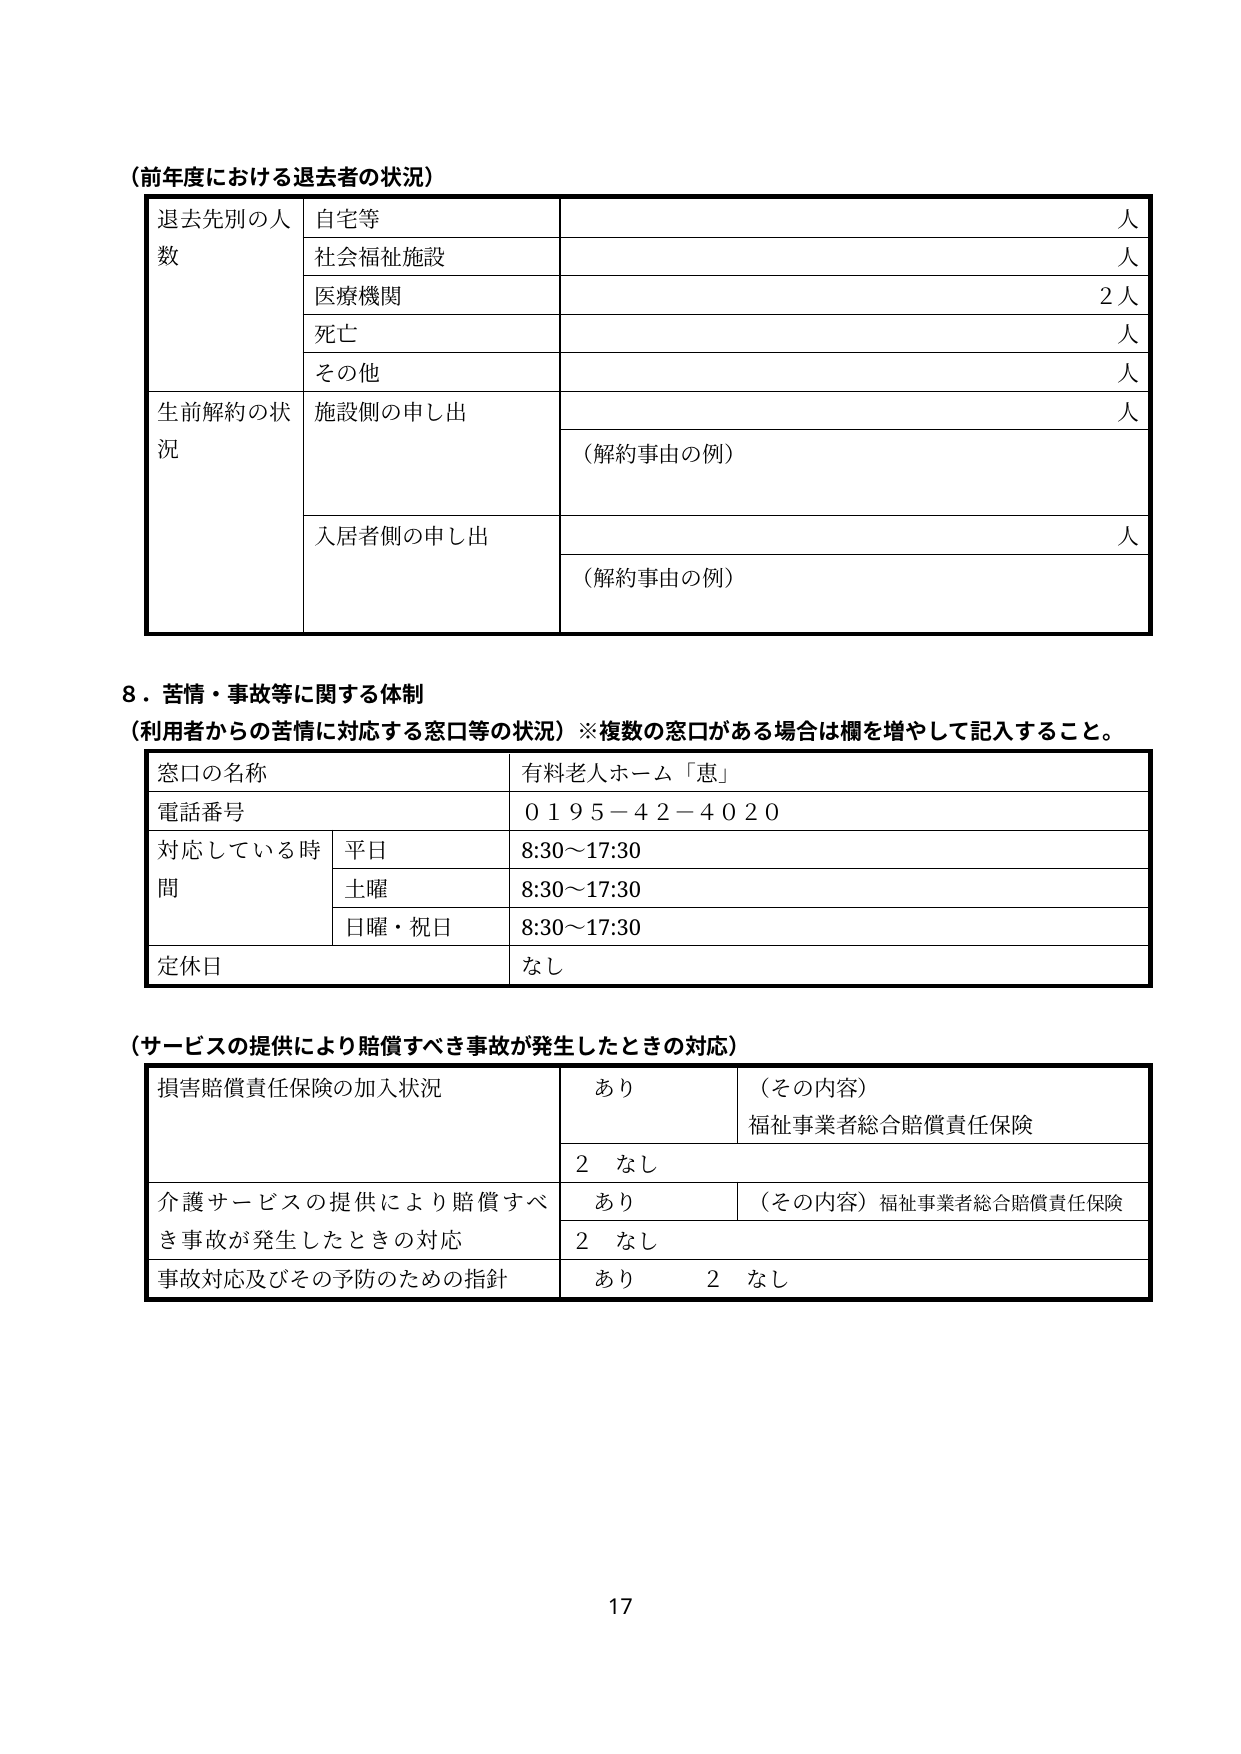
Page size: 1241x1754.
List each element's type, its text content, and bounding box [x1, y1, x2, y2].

table_cell 日曜・祝日 [333, 908, 509, 945]
table_cell 定休日 [149, 946, 509, 984]
table_cell 入居者側の申し出 [304, 516, 559, 632]
table_cell ０１９５－４２－４０２０ [510, 792, 1148, 829]
table_cell 対応している時間 [149, 831, 332, 945]
table_header 人 [561, 199, 1148, 237]
table_cell なし [510, 946, 1148, 984]
table_cell その他 [304, 353, 559, 391]
text （利用者からの苦情に対応する窓口等の状況）※複数の窓口がある場合は欄を増やして記入すること。 [118, 711, 1122, 749]
table_cell （解約事由の例） [561, 555, 1148, 632]
table_cell 人 [561, 516, 1148, 554]
table_header 損害賠償責任保険の加入状況 [149, 1068, 559, 1182]
table_cell あり [561, 1183, 737, 1220]
table_cell 電話番号 [149, 792, 509, 829]
table_cell あり ２ なし [561, 1260, 1148, 1297]
table_header 窓口の名称 [149, 753, 509, 791]
table_cell 事故対応及びその予防のための指針 [149, 1260, 559, 1297]
table_cell （その内容）福祉事業者総合賠償責任保険 [738, 1183, 1148, 1220]
table_cell ２ なし [561, 1144, 1148, 1182]
table_header 自宅等 [304, 199, 559, 237]
text （前年度における退去者の状況） [118, 157, 1122, 194]
table_cell 人 [561, 315, 1148, 352]
text ８．苦情・事故等に関する体制 [118, 674, 1122, 711]
table_cell 生前解約の状況 [149, 392, 303, 632]
table_cell ２ なし [561, 1221, 1148, 1259]
table_cell 人 [561, 238, 1148, 275]
table_cell 土曜 [333, 869, 509, 907]
table_cell 医療機関 [304, 276, 559, 314]
table_cell 人 [561, 353, 1148, 391]
table_header 退去先別の人数 [149, 199, 303, 391]
table_cell 8:30～17:30 [510, 831, 1148, 868]
table_header 有料老人ホーム「恵」 [510, 753, 1148, 791]
table_header あり [561, 1068, 737, 1143]
table_cell （解約事由の例） [561, 430, 1148, 515]
table_cell 人 [561, 392, 1148, 429]
table_cell 施設側の申し出 [304, 392, 559, 515]
table_cell 死亡 [304, 315, 559, 352]
table_cell 介護サービスの提供により賠償すべき事故が発生したときの対応 [149, 1183, 559, 1259]
table_cell ２人 [561, 276, 1148, 314]
table_header （その内容） 福祉事業者総合賠償責任保険 [738, 1068, 1148, 1143]
table_cell 平日 [333, 831, 509, 868]
table_cell 8:30～17:30 [510, 869, 1148, 907]
table_cell 社会福祉施設 [304, 238, 559, 275]
table_cell 8:30～17:30 [510, 908, 1148, 945]
text （サービスの提供により賠償すべき事故が発生したときの対応） [118, 1026, 1122, 1063]
